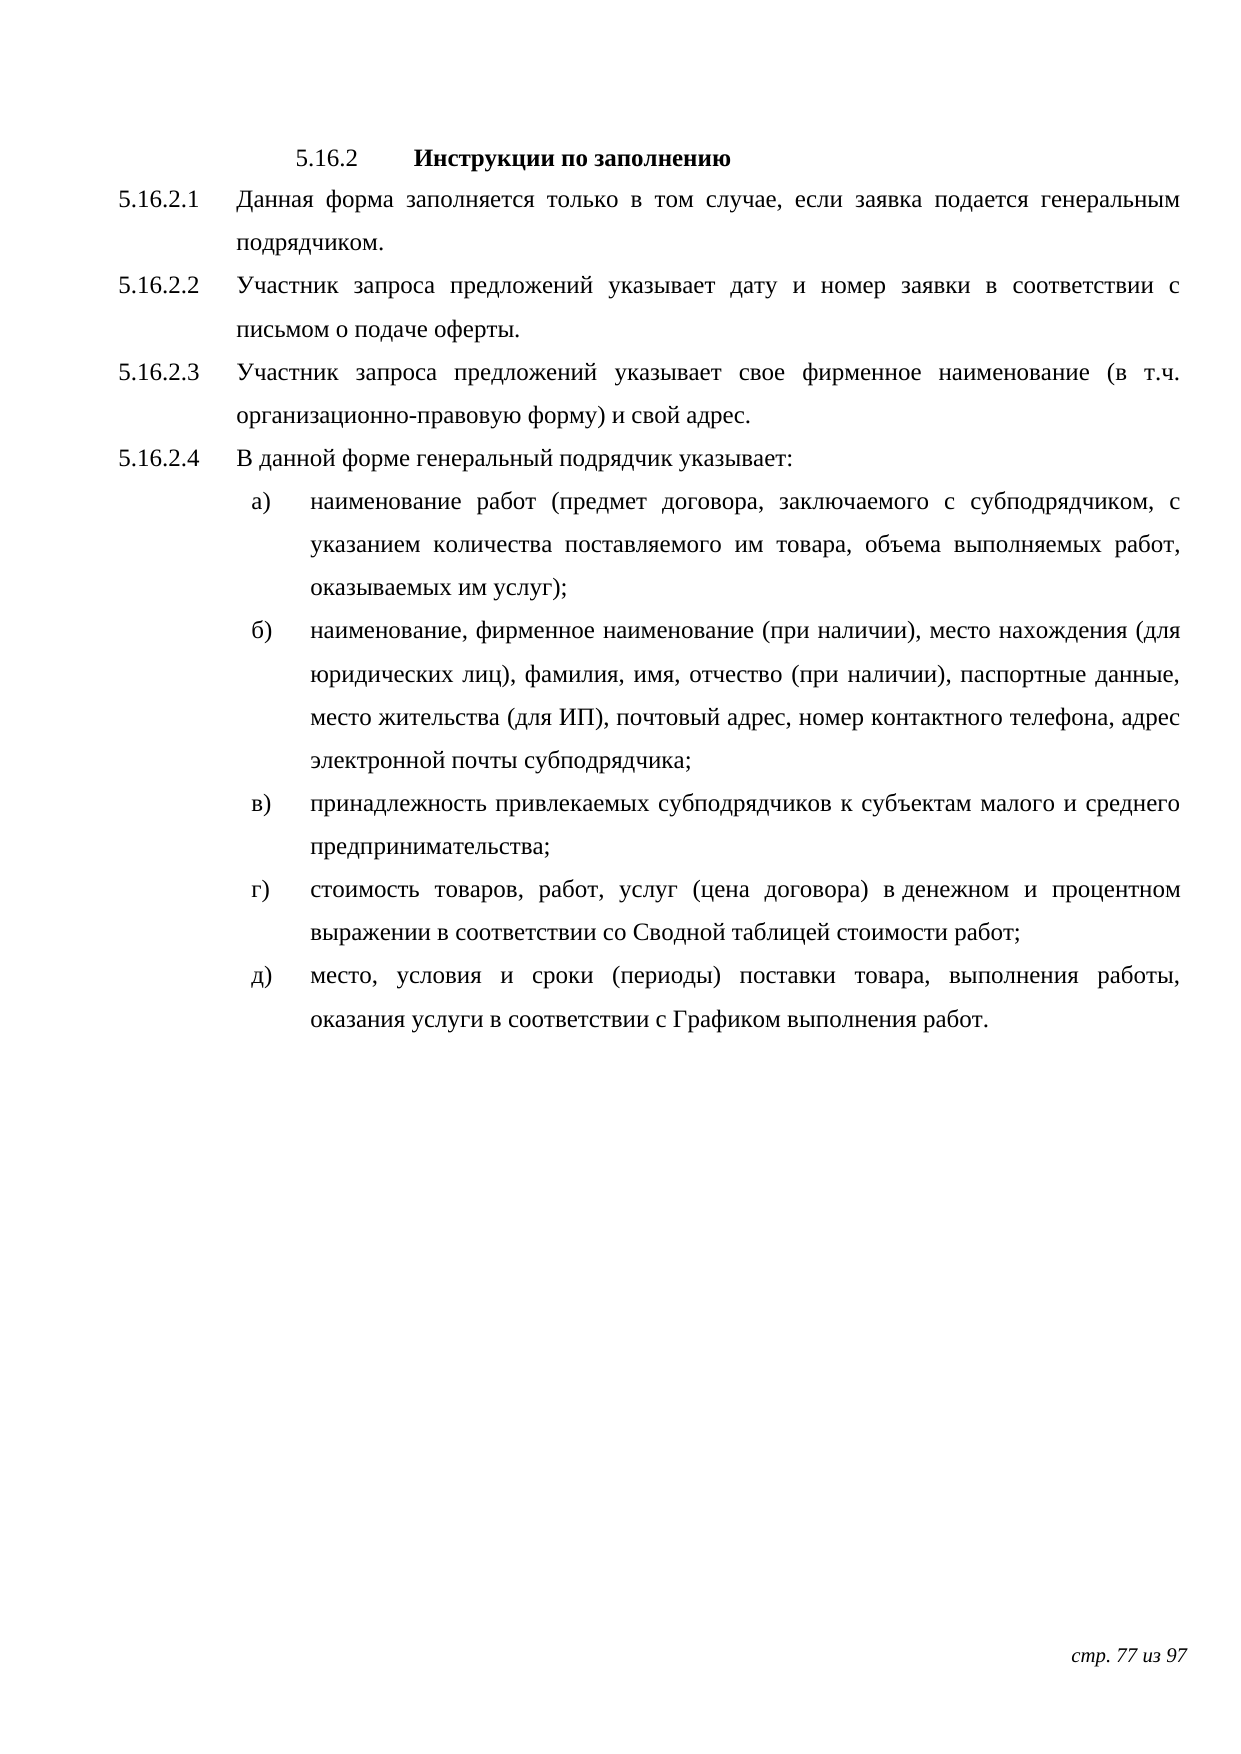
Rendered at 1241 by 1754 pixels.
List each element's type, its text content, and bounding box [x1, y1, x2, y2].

text Инструкции по заполнению [236, 143, 1181, 172]
text Участник запроса предложений указывает дату и номер заявки в соответствии с письмом о подаче оферты. [118, 271, 1181, 342]
text наименование работ (предмет договора, заключаемого с субподрядчиком, с указанием количества поставляемого им товара, объема выполняемых работ, оказываемых им услуг); [251, 486, 1181, 601]
text наименование, фирменное наименование (при наличии), место нахождения (для юридических лиц), фамилия, имя, отчество (при наличии), паспортные данные, место жительства (для ИП), почтовый адрес, номер контактного телефона, адрес электронной почты субподрядчика; [251, 616, 1181, 774]
text Участник запроса предложений указывает свое фирменное наименование (в т.ч. организационно-правовую форму) и свой адрес. [118, 357, 1181, 429]
text Данная форма заполняется только в том случае, если заявка подается генеральным подрядчиком. [118, 184, 1181, 256]
text место, условия и сроки (периоды) поставки товара, выполнения работы, оказания услуги в соответствии с Графиком выполнения работ. [251, 961, 1181, 1032]
text стоимость товаров, работ, услуг (цена договора) в денежном и процентном выражении в соответствии со Сводной таблицей стоимости работ; [251, 874, 1181, 946]
text В данной форме генеральный подрядчик указывает: [118, 443, 1181, 472]
text принадлежность привлекаемых субподрядчиков к субъектам малого и среднего предпринимательства; [251, 788, 1181, 860]
